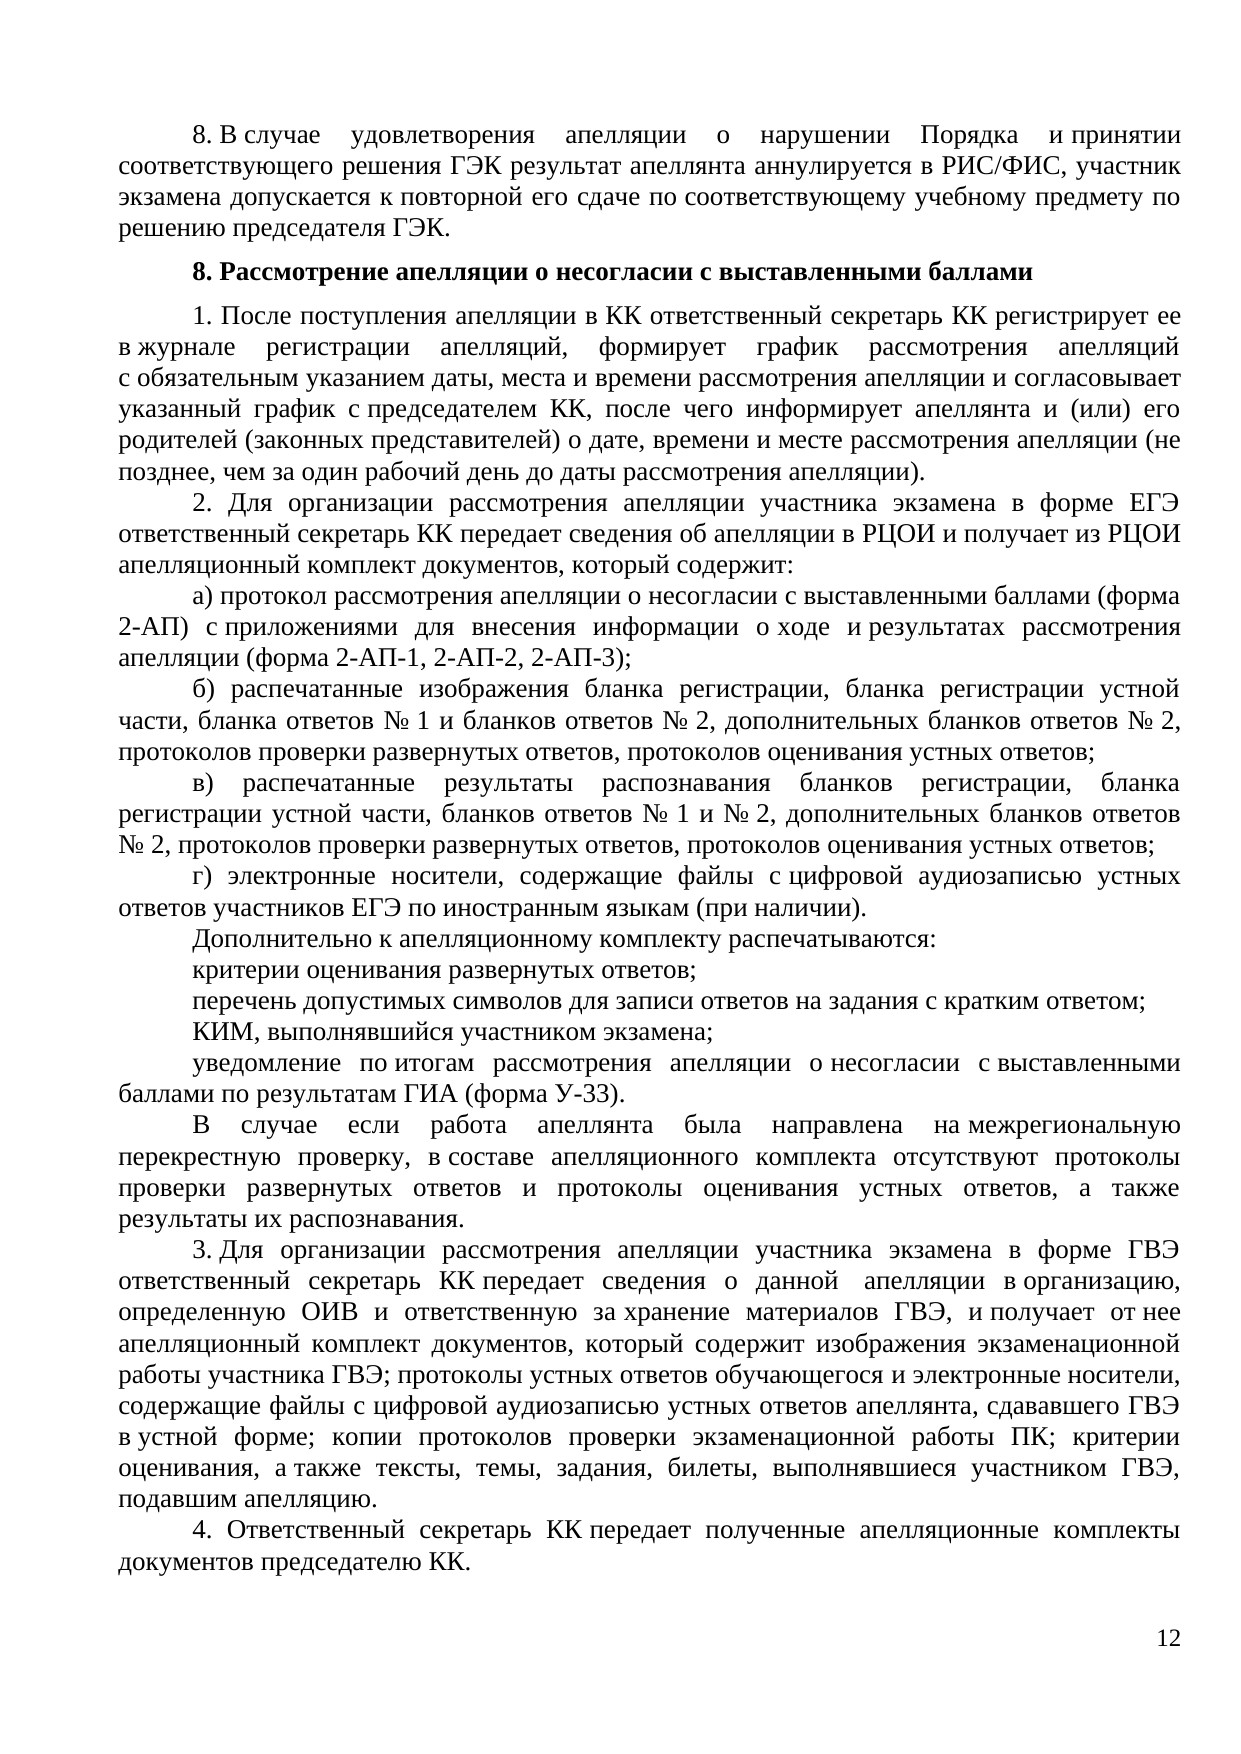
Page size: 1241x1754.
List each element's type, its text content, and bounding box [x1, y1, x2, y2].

list 3. Для организации рассмотрения апелляции участника экзамена в форме ГВЭ ответственный секретарь КК передает сведения о данной апелляции в организацию, определенную ОИВ и ответственную за хранение материалов ГВЭ, и получает от нее апелляционный комплект документов, который содержит изображения экзаменационной работы участника ГВЭ; протоколы устных ответов обучающегося и электронные носители, содержащие файлы с цифровой аудиозаписью устных ответов апеллянта, сдававшего ГВЭ в устной форме; копии протоколов проверки экзаменационной работы ПК; критерии оценивания, а также тексты, темы, задания, билеты, выполнявшиеся участником ГВЭ, подавшим апелляцию. [118, 1233, 1181, 1513]
text г) электронные носители, содержащие файлы с цифровой аудиозаписью устных ответов участников ЕГЭ по иностранным языкам (при наличии). [118, 859, 1181, 922]
text В случае если работа апеллянта была направлена на межрегиональную перекрестную проверку, в составе апелляционного комплекта отсутствуют протоколы проверки развернутых ответов и протоколы оценивания устных ответов, а также результаты их распознавания. [118, 1109, 1181, 1233]
text уведомление по итогам рассмотрения апелляции о несогласии с выставленными баллами по результатам ГИА (форма У-33). [118, 1046, 1181, 1109]
text в) распечатанные результаты распознавания бланков регистрации, бланка регистрации устной части, бланков ответов № 1 и № 2, дополнительных бланков ответов № 2, протоколов проверки развернутых ответов, протоколов оценивания устных ответов; [118, 766, 1181, 859]
text КИМ, выполнявшийся участником экзамена; [118, 1015, 1181, 1046]
list 2. Для организации рассмотрения апелляции участника экзамена в форме ЕГЭ ответственный секретарь КК передает сведения об апелляции в РЦОИ и получает из РЦОИ апелляционный комплект документов, который содержит: [118, 486, 1181, 579]
text б) распечатанные изображения бланка регистрации, бланка регистрации устной части, бланка ответов № 1 и бланков ответов № 2, дополнительных бланков ответов № 2, протоколов проверки развернутых ответов, протоколов оценивания устных ответов; [118, 673, 1181, 766]
text критерии оценивания развернутых ответов; [118, 953, 1181, 984]
subtitle 8. Рассмотрение апелляции о несогласии с выставленными баллами [118, 255, 1181, 286]
text а) протокол рассмотрения апелляции о несогласии с выставленными баллами (форма 2-АП) с приложениями для внесения информации о ходе и результатах рассмотрения апелляции (форма 2-АП-1, 2-АП-2, 2-АП-3); [118, 579, 1181, 673]
list 8. В случае удовлетворения апелляции о нарушении Порядка и принятии соответствующего решения ГЭК результат апеллянта аннулируется в РИС/ФИС, участник экзамена допускается к повторной его сдаче по соответствующему учебному предмету по решению председателя ГЭК. [118, 118, 1181, 243]
list 4. Ответственный секретарь КК передает полученные апелляционные комплекты документов председателю КК. [118, 1513, 1181, 1576]
text перечень допустимых символов для записи ответов на задания с кратким ответом; [118, 984, 1181, 1015]
list 1. После поступления апелляции в КК ответственный секретарь КК регистрирует ее в журнале регистрации апелляций, формирует график рассмотрения апелляций с обязательным указанием даты, места и времени рассмотрения апелляции и согласовывает указанный график с председателем КК, после чего информирует апеллянта и (или) его родителей (законных представителей) о дате, времени и месте рассмотрения апелляции (не позднее, чем за один рабочий день до даты рассмотрения апелляции). [118, 299, 1181, 486]
text Дополнительно к апелляционному комплекту распечатываются: [118, 922, 1181, 953]
